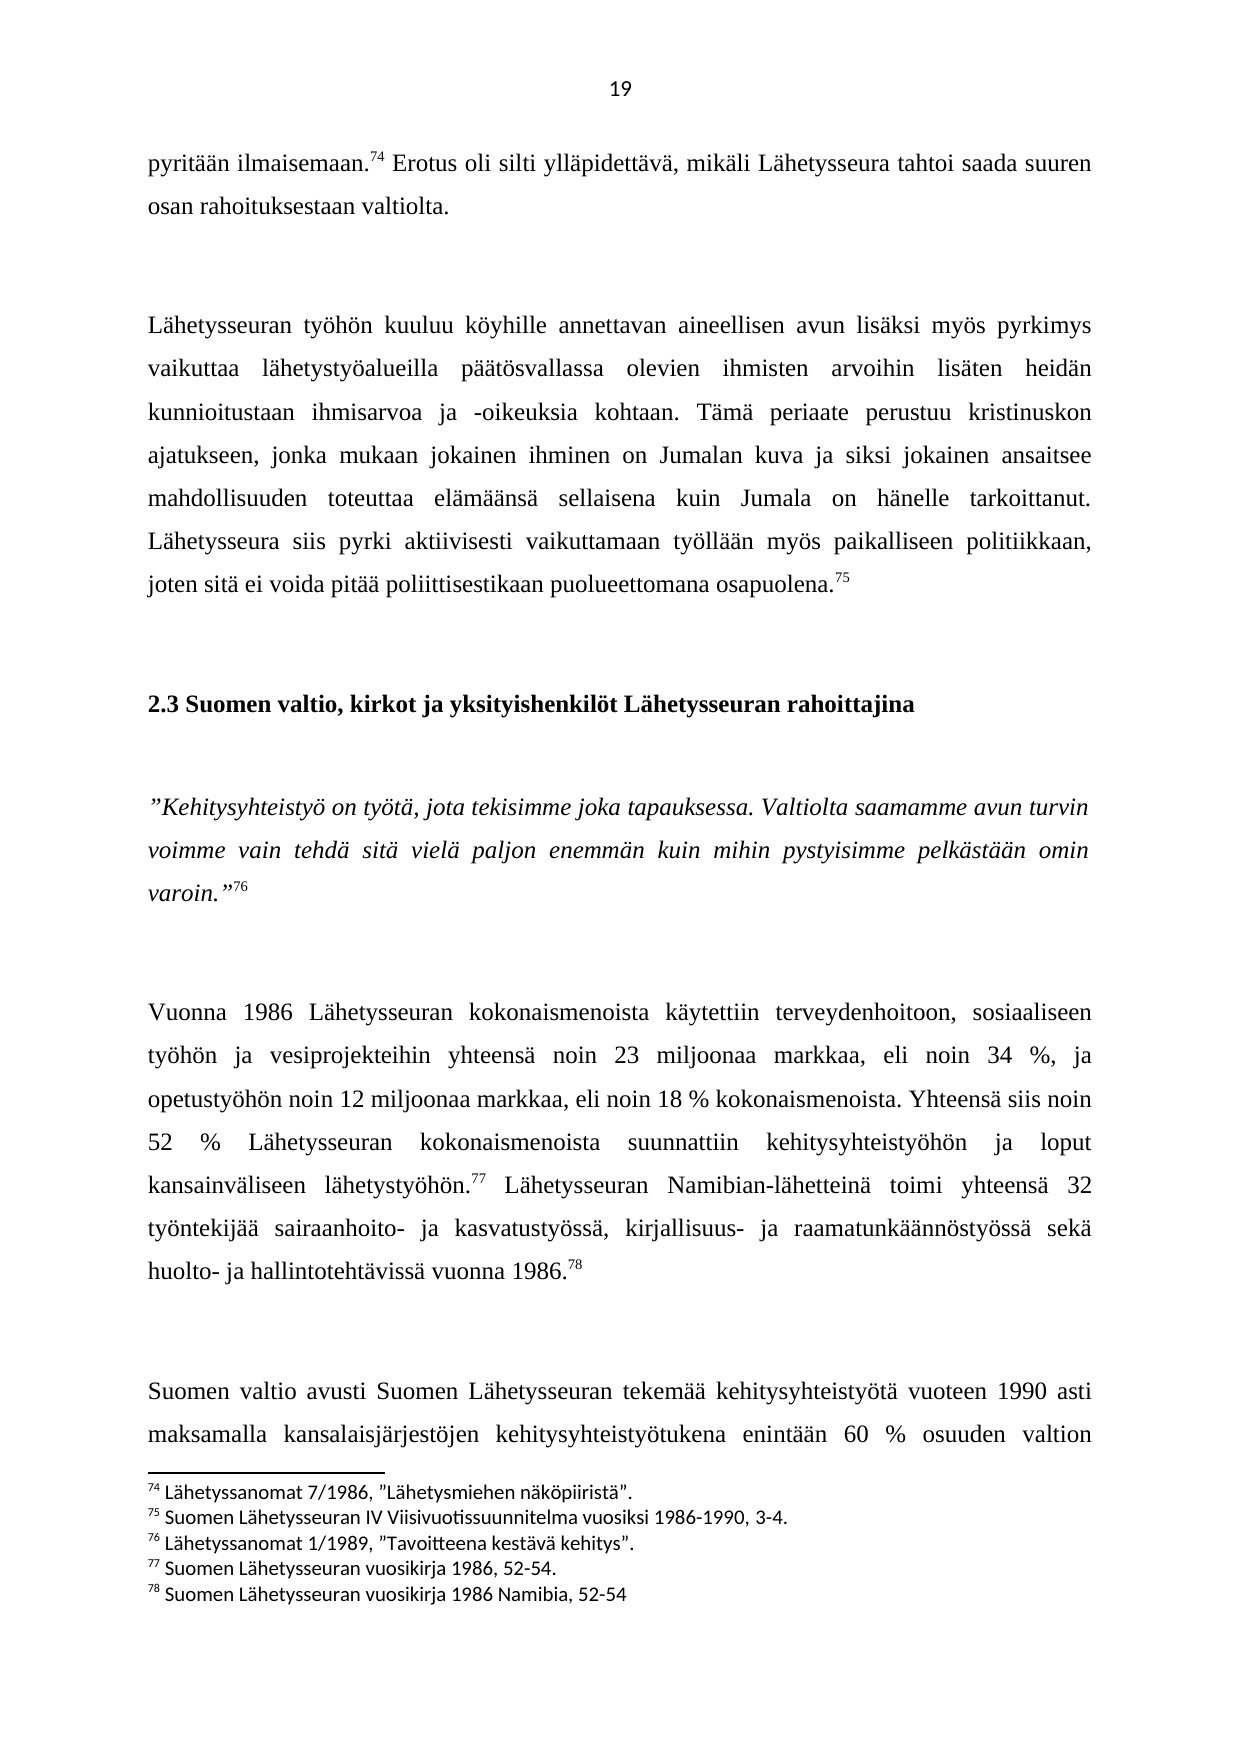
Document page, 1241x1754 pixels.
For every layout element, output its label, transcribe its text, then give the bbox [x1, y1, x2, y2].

subtitle 2.3 Suomen valtio, kirkot ja yksityishenkilöt Lähetysseuran rahoittajina [148, 689, 1092, 717]
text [148, 1376, 1092, 1448]
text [148, 148, 1092, 219]
text ”Kehitysyhteistyö on työtä, jota tekisimme joka tapauksessa. Valtiolta saamamme avun turvin voimme vain tehdä sitä vielä paljon enemmän kuin mihin pystyisimme pelkästään omin varoin.” [148, 792, 1092, 907]
text Vuonna 1986 Lähetysseuran kokonaismenoista käytettiin terveydenhoitoon, sosiaaliseen työhön ja vesiprojekteihin yhteensä noin 23 miljoonaa markkaa, eli noin 34 %, ja opetustyöhön noin 12 miljoonaa markkaa, eli noin 18 % kokonaismenoista. Yhteensä siis noin 52 % Lähetysseuran kokonaismenoista suunnattiin kehitysyhteistyöhön ja loput kansainväliseen lähetystyöhön. Lähetysseuran Namibian-lähetteinä toimi yhteensä 32 työntekijää sairaanhoito- ja kasvatustyössä, kirjallisuus- ja raamatunkäännöstyössä sekä huolto- ja hallintotehtävissä vuonna 1986. [148, 997, 1092, 1285]
text Lähetysseuran työhön kuuluu köyhille annettavan aineellisen avun lisäksi myös pyrkimys vaikuttaa lähetystyöalueilla päätösvallassa olevien ihmisten arvoihin lisäten heidän kunnioitustaan ihmisarvoa ja -oikeuksia kohtaan. Tämä periaate perustuu kristinuskon ajatukseen, jonka mukaan jokainen ihminen on Jumalan kuva ja siksi jokainen ansaitsee mahdollisuuden toteuttaa elämäänsä sellaisena kuin Jumala on hänelle tarkoittanut. Lähetysseura siis pyrki aktiivisesti vaikuttamaan työllään myös paikalliseen politiikkaan, joten sitä ei voida pitää poliittisestikaan puolueettomana osapuolena. [148, 310, 1092, 598]
